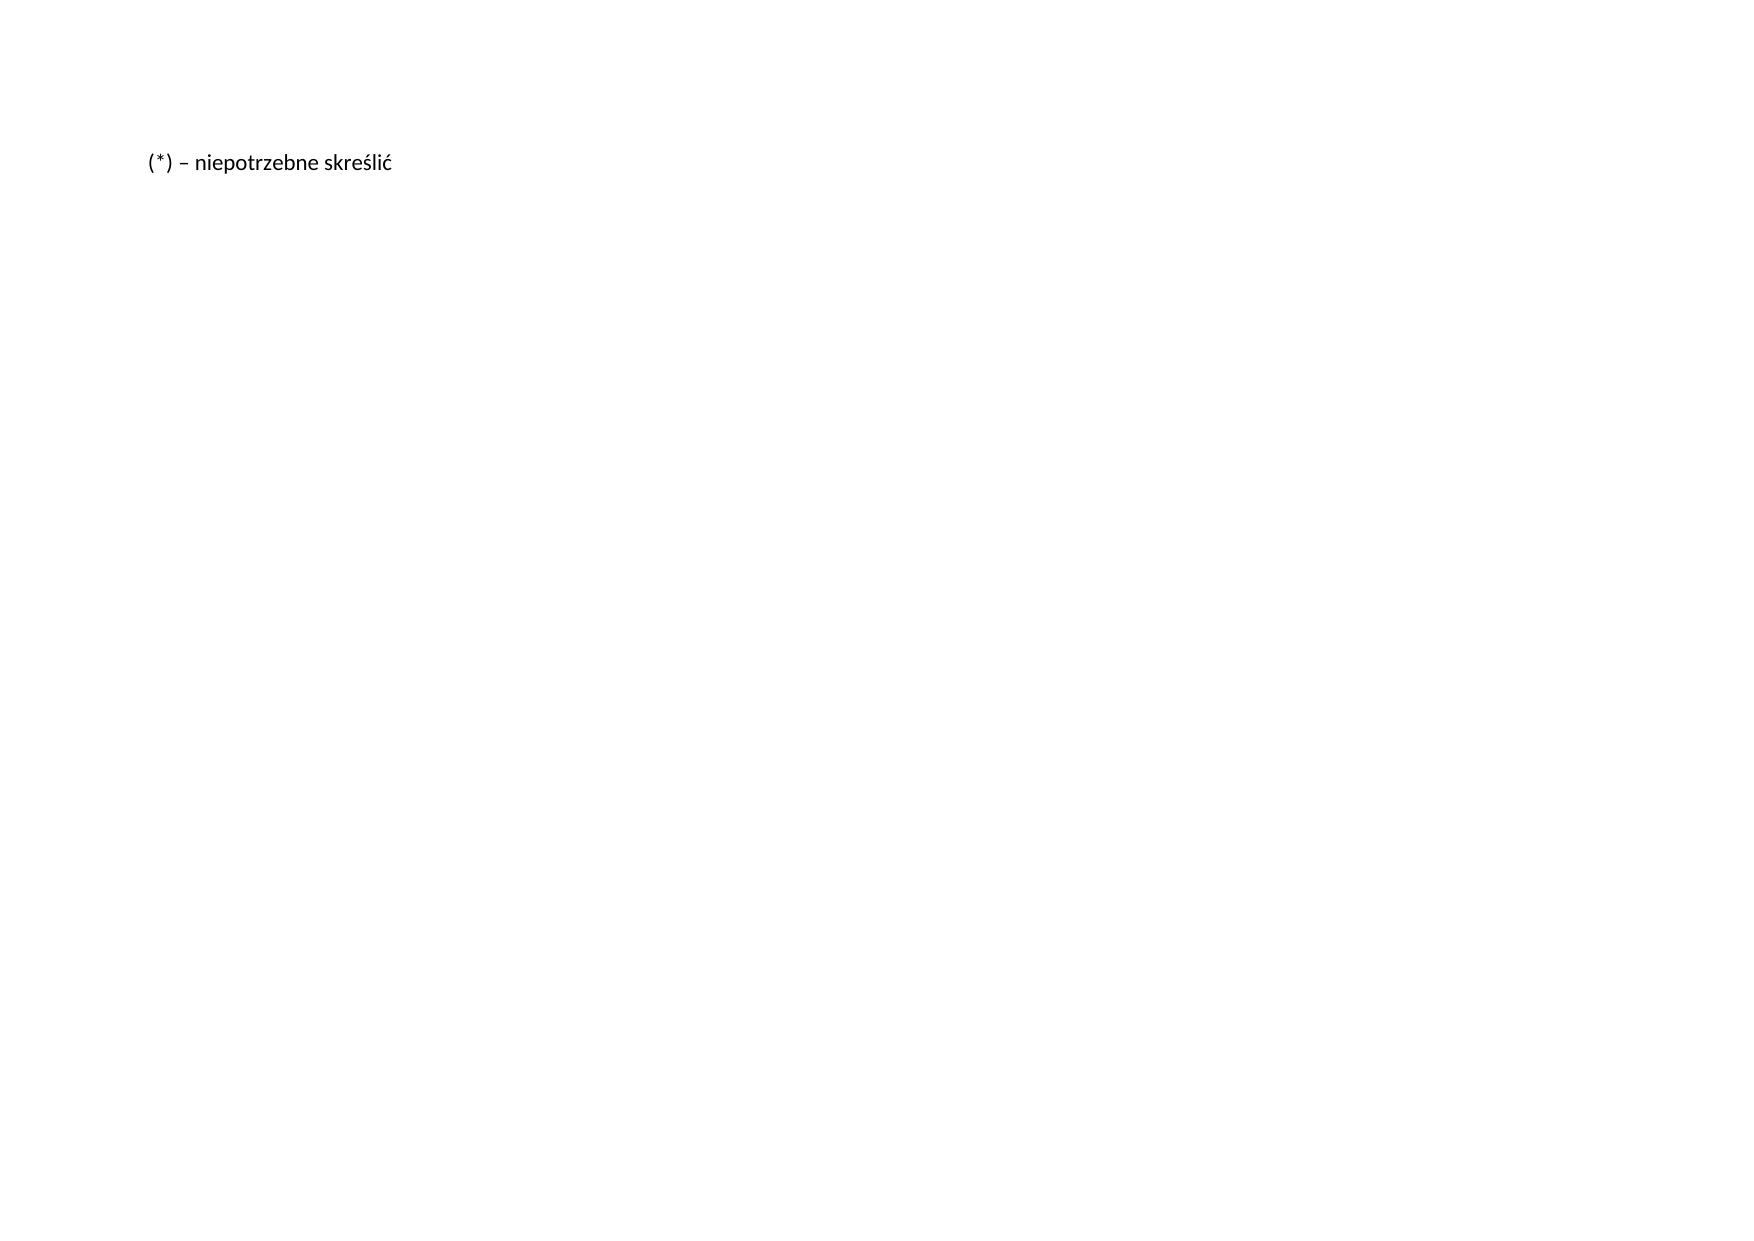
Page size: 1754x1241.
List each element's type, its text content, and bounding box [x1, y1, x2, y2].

text (*) – niepotrzebne skreślić [148, 148, 1370, 176]
